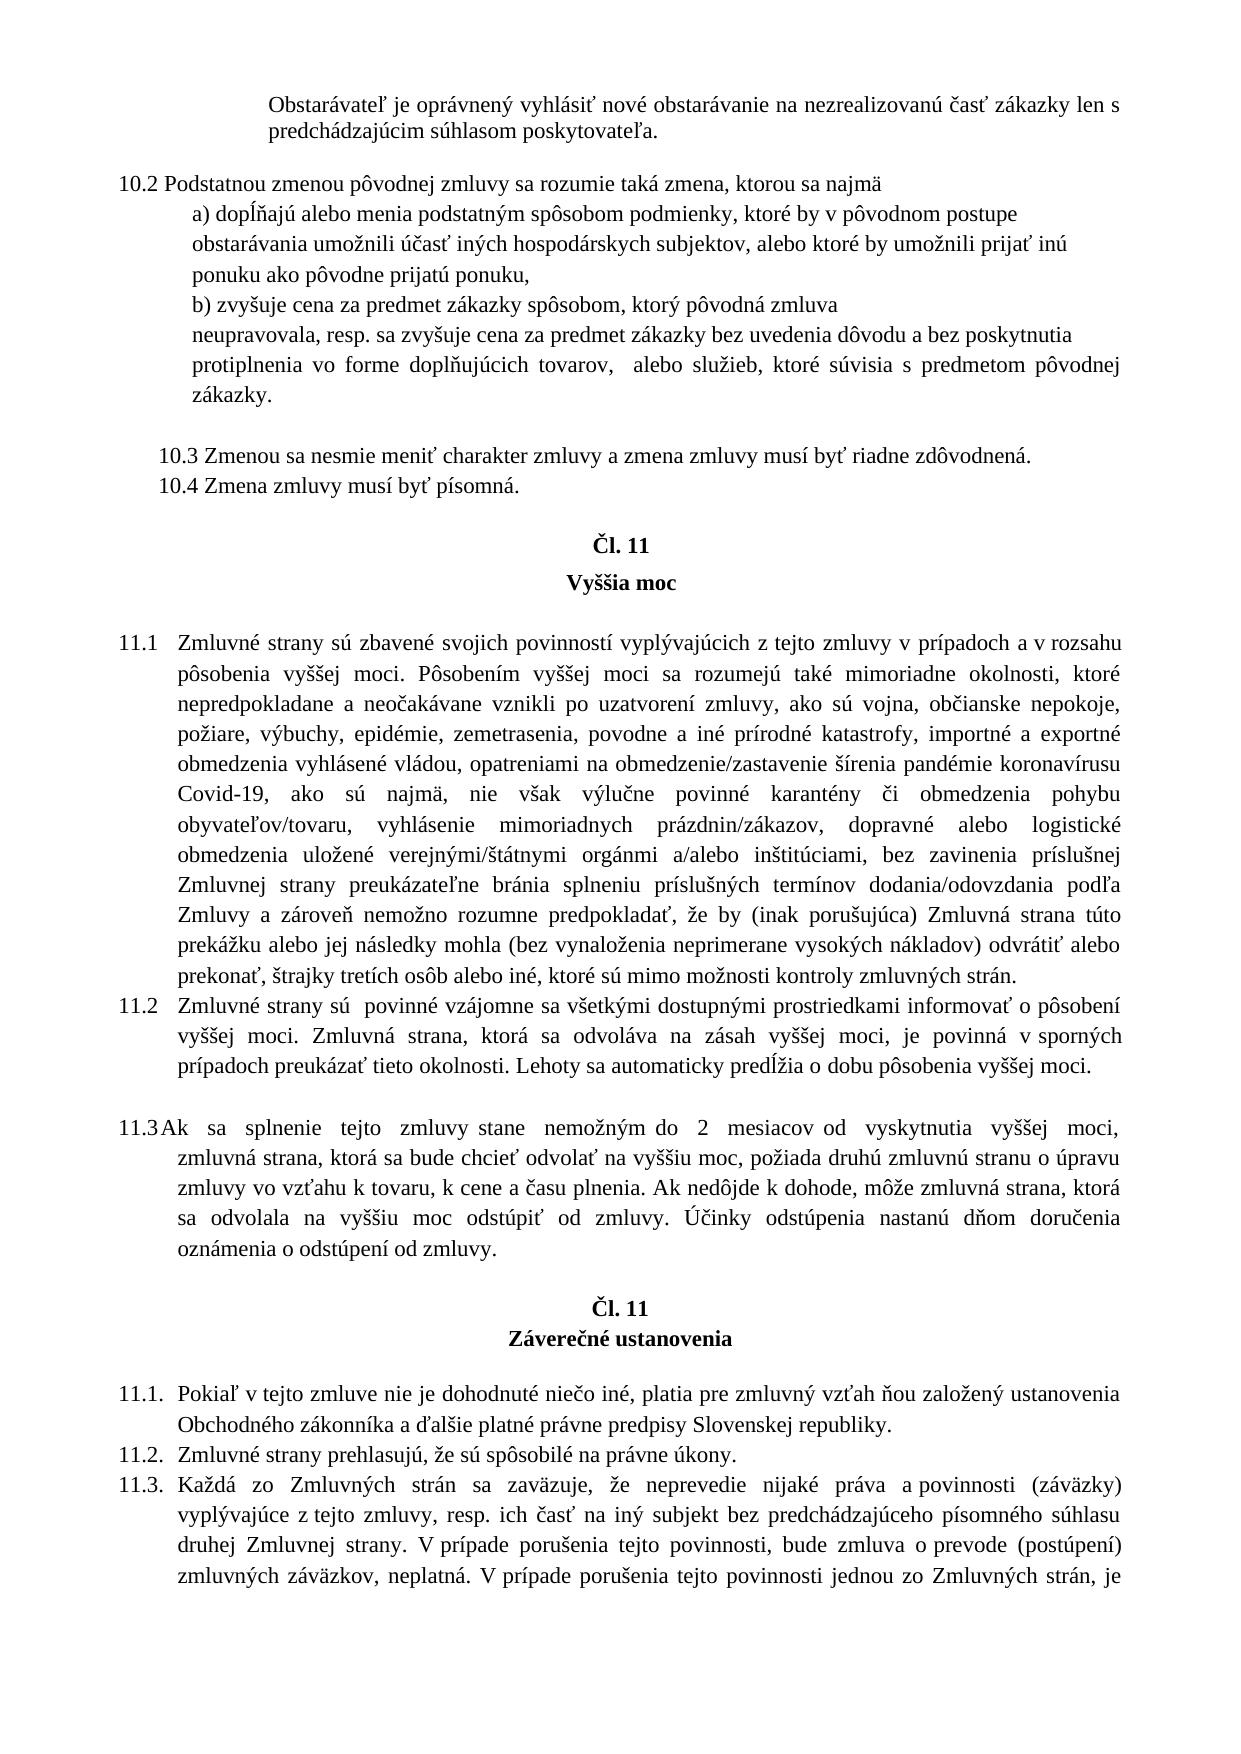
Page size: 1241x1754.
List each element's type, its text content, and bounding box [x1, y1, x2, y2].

text 10.4 Zmena zmluvy musí byť písomná. [158, 472, 1122, 498]
text 10.3 Zmenou sa nesmie meniť charakter zmluvy a zmena zmluvy musí byť riadne zdôvodnená. [158, 442, 1122, 468]
list Zmluvné strany sú zbavené svojich povinností vyplývajúcich z tejto zmluvy v prípadoch a v rozsahu pôsobenia vyššej moci. Pôsobením vyššej moci sa rozumejú také mimoriadne okolnosti, ktoré nepredpokladane a neočakávane vznikli po uzatvorení zmluvy, ako sú vojna, občianske nepokoje, požiare, výbuchy, epidémie, zemetrasenia, povodne a iné prírodné katastrofy, importné a exportné obmedzenia vyhlásené vládou, opatreniami na obmedzenie/zastavenie šírenia pandémie koronavírusu Covid-19, ako sú najmä, nie však výlučne povinné karantény či obmedzenia pohybu obyvateľov/tovaru, vyhlásenie mimoriadnych prázdnin/zákazov, dopravné alebo logistické obmedzenia uložené verejnými/štátnymi orgánmi a/alebo inštitúciami, bez zavinenia príslušnej Zmluvnej strany preukázateľne bránia splneniu príslušných termínov dodania/odovzdania podľa Zmluvy a zároveň nemožno rozumne predpokladať, že by (inak porušujúca) Zmluvná strana túto prekážku alebo jej následky mohla (bez vynaloženia neprimerane vysokých nákladov) odvrátiť alebo prekonať, štrajky tretích osôb alebo iné, ktoré sú mimo možnosti kontroly zmluvných strán. [118, 629, 1122, 988]
list Ak sa splnenie tejto zmluvy stane nemožným do 2 mesiacov od vyskytnutia vyššej moci, zmluvná strana, ktorá sa bude chcieť odvolať na vyššiu moc, požiada druhú zmluvnú stranu o úpravu zmluvy vo vzťahu k tovaru, k cene a času plnenia. Ak nedôjde k dohode, môže zmluvná strana, ktorá sa odvolala na vyššiu moc odstúpiť od zmluvy. Účinky odstúpenia nastanú dňom doručenia oznámenia o odstúpení od zmluvy. [118, 1114, 1122, 1261]
list Zmluvné strany prehlasujú, že sú spôsobilé na právne úkony. [118, 1441, 1122, 1467]
text neupravovala, resp. sa zvyšuje cena za predmet zákazky bez uvedenia dôvodu a bez poskytnutia [192, 321, 1122, 347]
text protiplnenia vo forme doplňujúcich tovarov, alebo služieb, ktoré súvisia s predmetom pôvodnej zákazky. [192, 351, 1122, 408]
text Vyššia moc [120, 569, 1122, 595]
list Zmluvné strany sú povinné vzájomne sa všetkými dostupnými prostriedkami informovať o pôsobení vyššej moci. Zmluvná strana, ktorá sa odvoláva na zásah vyššej moci, je povinná v sporných prípadoch preukázať tieto okolnosti. Lehoty sa automaticky predĺžia o dobu pôsobenia vyššej moci. [118, 992, 1122, 1079]
text Čl. 11 [118, 1295, 1122, 1321]
list Pokiaľ v tejto zmluve nie je dohodnuté niečo iné, platia pre zmluvný vzťah ňou založený ustanovenia Obchodného zákonníka a ďalšie platné právne predpisy Slovenskej republiky. [118, 1381, 1122, 1437]
text 10.2 Podstatnou zmenou pôvodnej zmluvy sa rozumie taká zmena, ktorou sa najmä [118, 170, 1122, 196]
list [118, 1471, 1122, 1588]
text Čl. 11 [120, 532, 1122, 559]
text obstarávania umožnili účasť iných hospodárskych subjektov, alebo ktoré by umožnili prijať inú [118, 230, 1122, 257]
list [231, 91, 1122, 144]
text Záverečné ustanovenia [118, 1325, 1122, 1352]
text ponuku ako pôvodne prijatú ponuku, [118, 261, 1122, 287]
text b) zvyšuje cena za predmet zákazky spôsobom, ktorý pôvodná zmluva [192, 291, 1122, 317]
text a) dopĺňajú alebo menia podstatným spôsobom podmienky, ktoré by v pôvodnom postupe [118, 200, 1122, 227]
